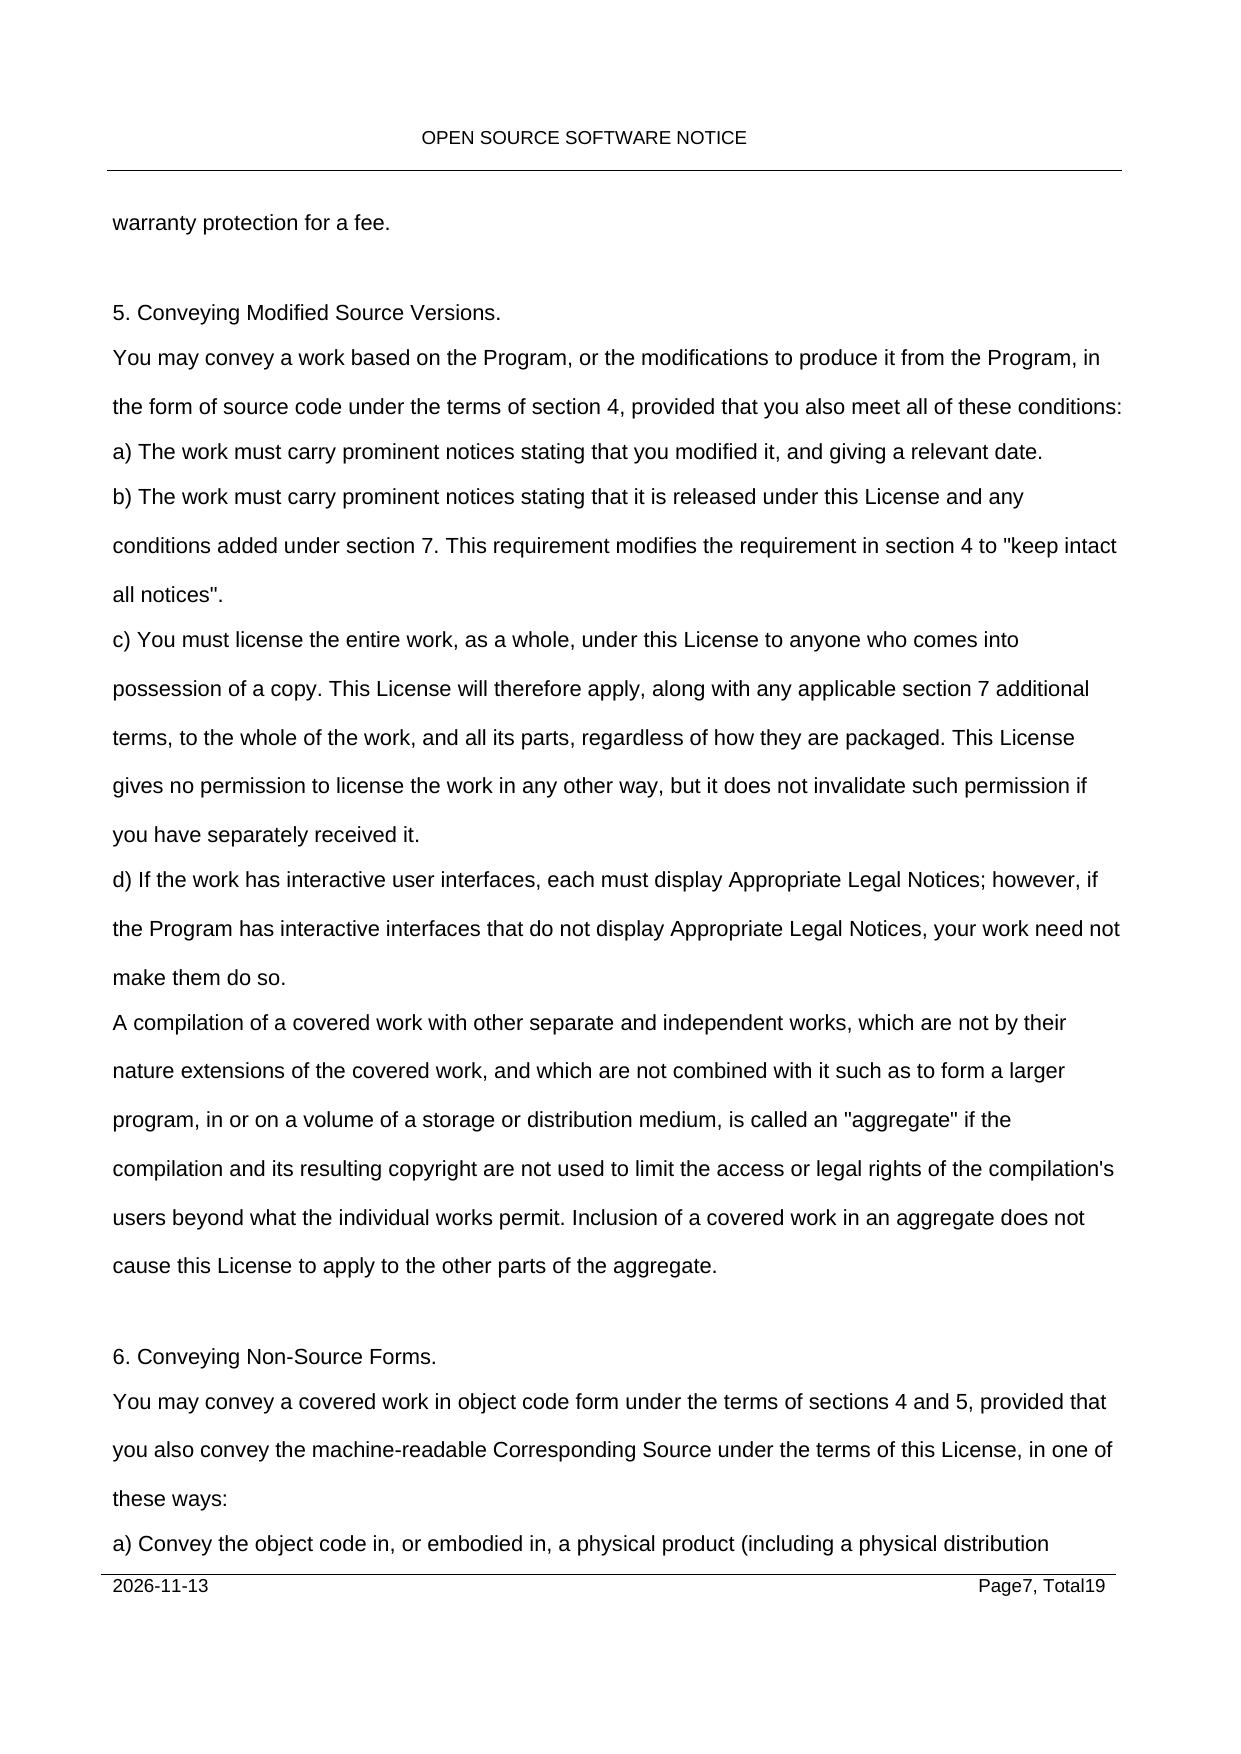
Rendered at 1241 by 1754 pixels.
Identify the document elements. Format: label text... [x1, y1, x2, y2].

text c) You must license the entire work, as a whole, under this License to anyone who comes into possession of a copy. This License will therefore apply, along with any applicable section 7 additional terms, to the whole of the work, and all its parts, regardless of how they are packaged. This License gives no permission to license the work in any other way, but it does not invalidate such permission if you have separately received it. [112, 623, 1128, 851]
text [112, 1528, 1128, 1560]
text d) If the work has interactive user interfaces, each must display Appropriate Legal Notices; however, if the Program has interactive interfaces that do not display Appropriate Legal Notices, your work need not make them do so. [112, 863, 1128, 993]
text You may convey a work based on the Program, or the modifications to produce it from the Program, in the form of source code under the terms of section 4, provided that you also meet all of these conditions: [112, 342, 1128, 423]
text You may convey a covered work in object code form under the terms of sections 4 and 5, provided that you also convey the machine-readable Corresponding Source under the terms of this License, in one of these ways: [112, 1385, 1128, 1515]
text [112, 206, 1128, 239]
text a) The work must carry prominent notices stating that you modified it, and giving a relevant date. [112, 436, 1128, 468]
text A compilation of a covered work with other separate and independent works, which are not by their nature extensions of the covered work, and which are not combined with it such as to form a larger program, in or on a volume of a storage or distribution medium, is called an "aggregate" if the compilation and its resulting copyright are not used to limit the access or legal rights of the compilation's users beyond what the individual works permit. Inclusion of a covered work in an aggregate does not cause this License to apply to the other parts of the aggregate. [112, 1006, 1128, 1282]
text 5. Conveying Modified Source Versions. [112, 297, 1128, 329]
text b) The work must carry prominent notices stating that it is released under this License and any conditions added under section 7. This requirement modifies the requirement in section 4 to "keep intact all notices". [112, 481, 1128, 611]
text 6. Conveying Non-Source Forms. [112, 1340, 1128, 1372]
